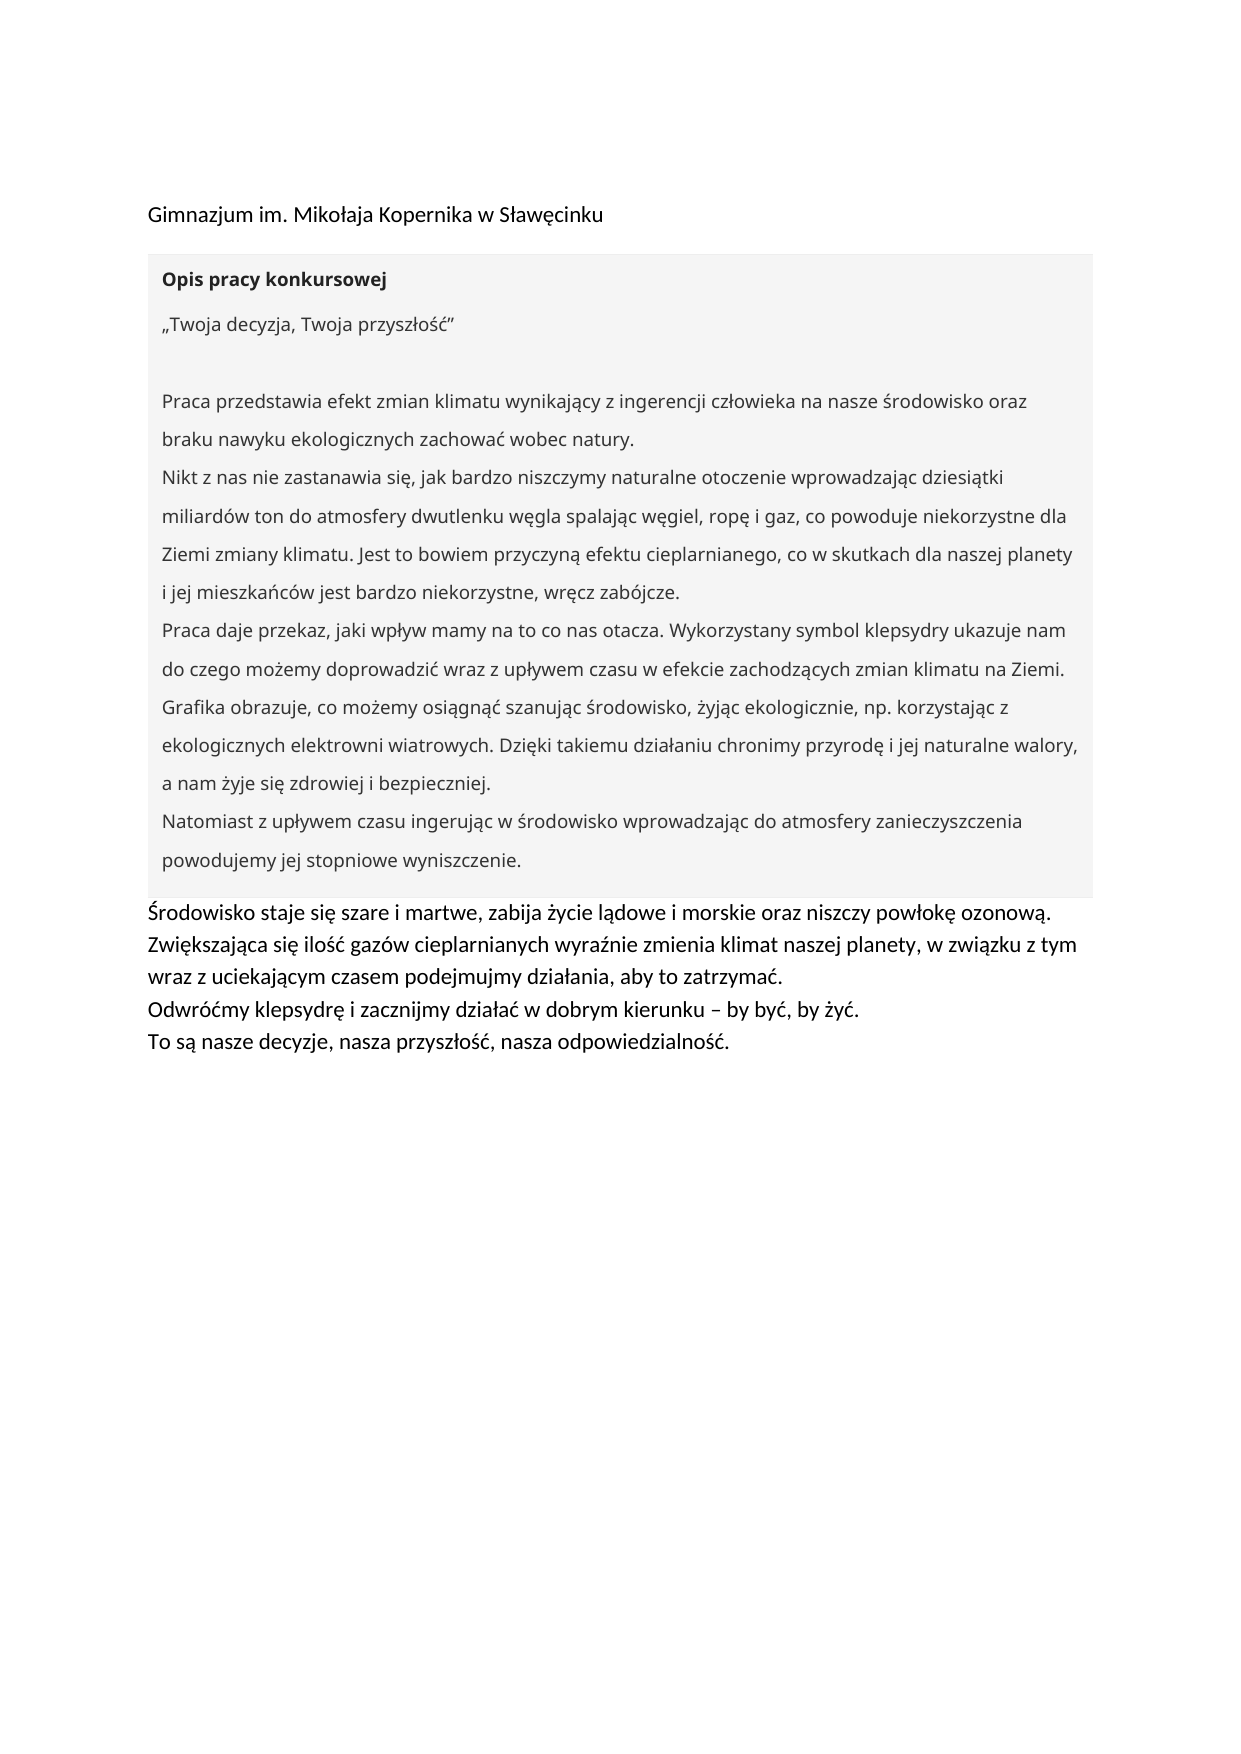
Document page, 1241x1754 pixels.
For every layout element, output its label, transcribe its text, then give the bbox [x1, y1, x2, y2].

text Gimnazjum im. Mikołaja Kopernika w Sławęcinku [148, 201, 1093, 229]
text Środowisko staje się szare i martwe, zabija życie lądowe i morskie oraz niszczy powłokę ozonową. Zwiększająca się ilość gazów cieplarnianych wyraźnie zmienia klimat naszej planety, w związku z tym wraz z uciekającym czasem podejmujmy działania, aby to zatrzymać. Odwróćmy klepsydrę i zacznijmy działać w dobrym kierunku – by być, by żyć. To są nasze decyzje, nasza przyszłość, nasza odpowiedzialność. [148, 898, 1093, 1055]
table_header Opis pracy konkursowej [148, 255, 1093, 312]
table_cell „Twoja decyzja, Twoja przyszłość” Praca przedstawia efekt zmian klimatu wynikający z ingerencji człowieka na nasze środowisko oraz braku nawyku ekologicznych zachować wobec natury. Nikt z nas nie zastanawia się, jak bardzo niszczymy naturalne otoczenie wprowadzając dziesiątki miliardów ton do atmosfery dwutlenku węgla spalając węgiel, ropę i gaz, co powoduje niekorzystne dla Ziemi zmiany klimatu. Jest to bowiem przyczyną efektu cieplarnianego, co w skutkach dla naszej planety i jej mieszkańców jest bardzo niekorzystne, wręcz zabójcze. Praca daje przekaz, jaki wpływ mamy na to co nas otacza. Wykorzystany symbol klepsydry ukazuje nam do czego możemy doprowadzić wraz z upływem czasu w efekcie zachodzących zmian klimatu na Ziemi. Grafika obrazuje, co możemy osiągnąć szanując środowisko, żyjąc ekologicznie, np. korzystając z ekologicznych elektrowni wiatrowych. Dzięki takiemu działaniu chronimy przyrodę i jej naturalne walory, a nam żyje się zdrowiej i bezpieczniej. Natomiast z upływem czasu ingerując w środowisko wprowadzając do atmosfery zanieczyszczenia powodujemy jej stopniowe wyniszczenie. [148, 312, 1093, 897]
